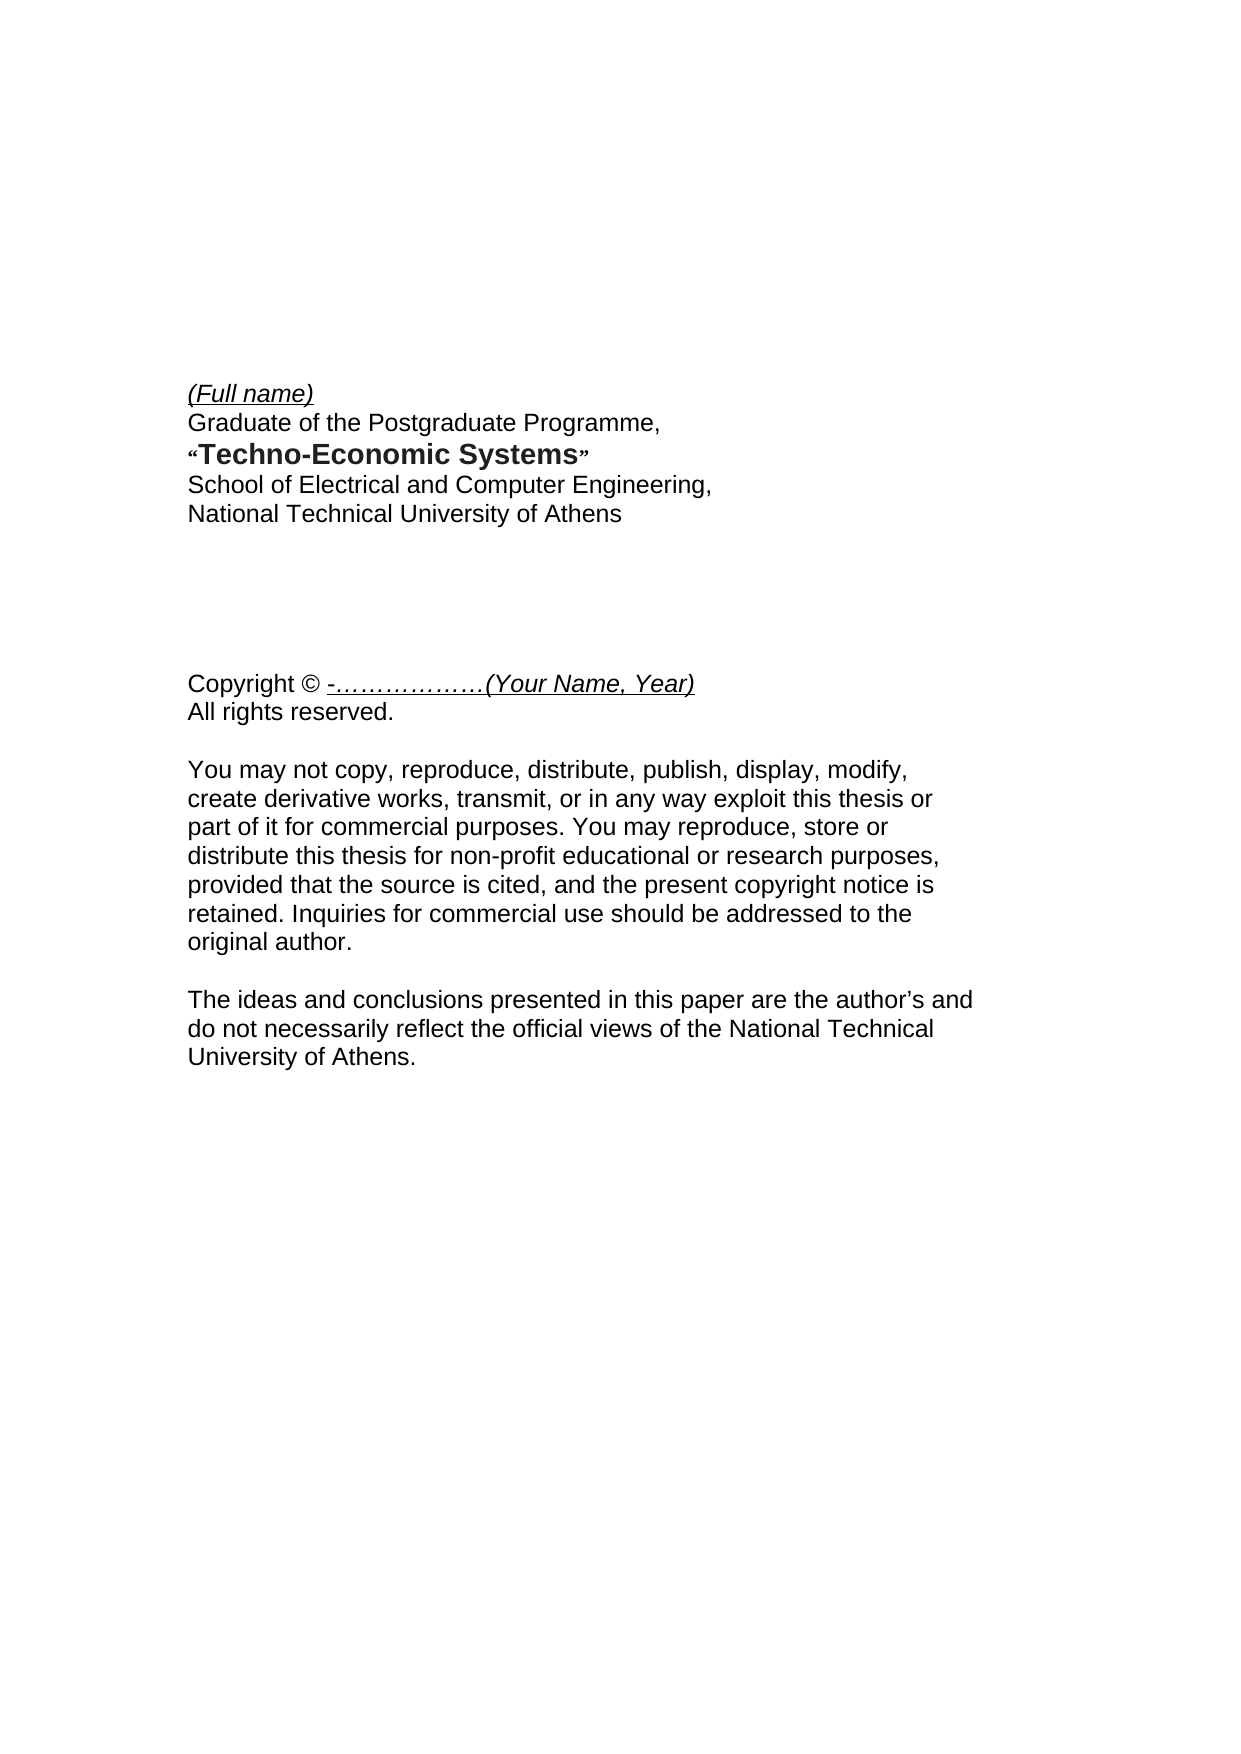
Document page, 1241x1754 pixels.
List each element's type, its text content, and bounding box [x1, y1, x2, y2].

text School of Electrical and Computer Engineering, [187, 470, 1053, 499]
text “Techno-Economic Systems” [579, 437, 1053, 470]
text (Full name) [187, 379, 1053, 408]
text All rights reserved. You may not copy, reproduce, distribute, publish, display, modify, create derivative works, transmit, or in any way exploit this thesis or part of it for commercial purposes. You may reproduce, store or distribute this thesis for non-profit educational or research purposes, provided that the source is cited, and the present copyright notice is retained. Inquiries for commercial use should be addressed to the original author. The ideas and conclusions presented in this paper are the author’s and do not necessarily reflect the official views of the National Technical University of Athens. [187, 697, 1053, 1071]
text Graduate of the Postgraduate Programme, [187, 408, 1053, 437]
text National Technical University of Athens [187, 499, 1053, 528]
text Copyright © -………………(Your Name, Year) [187, 669, 1053, 697]
